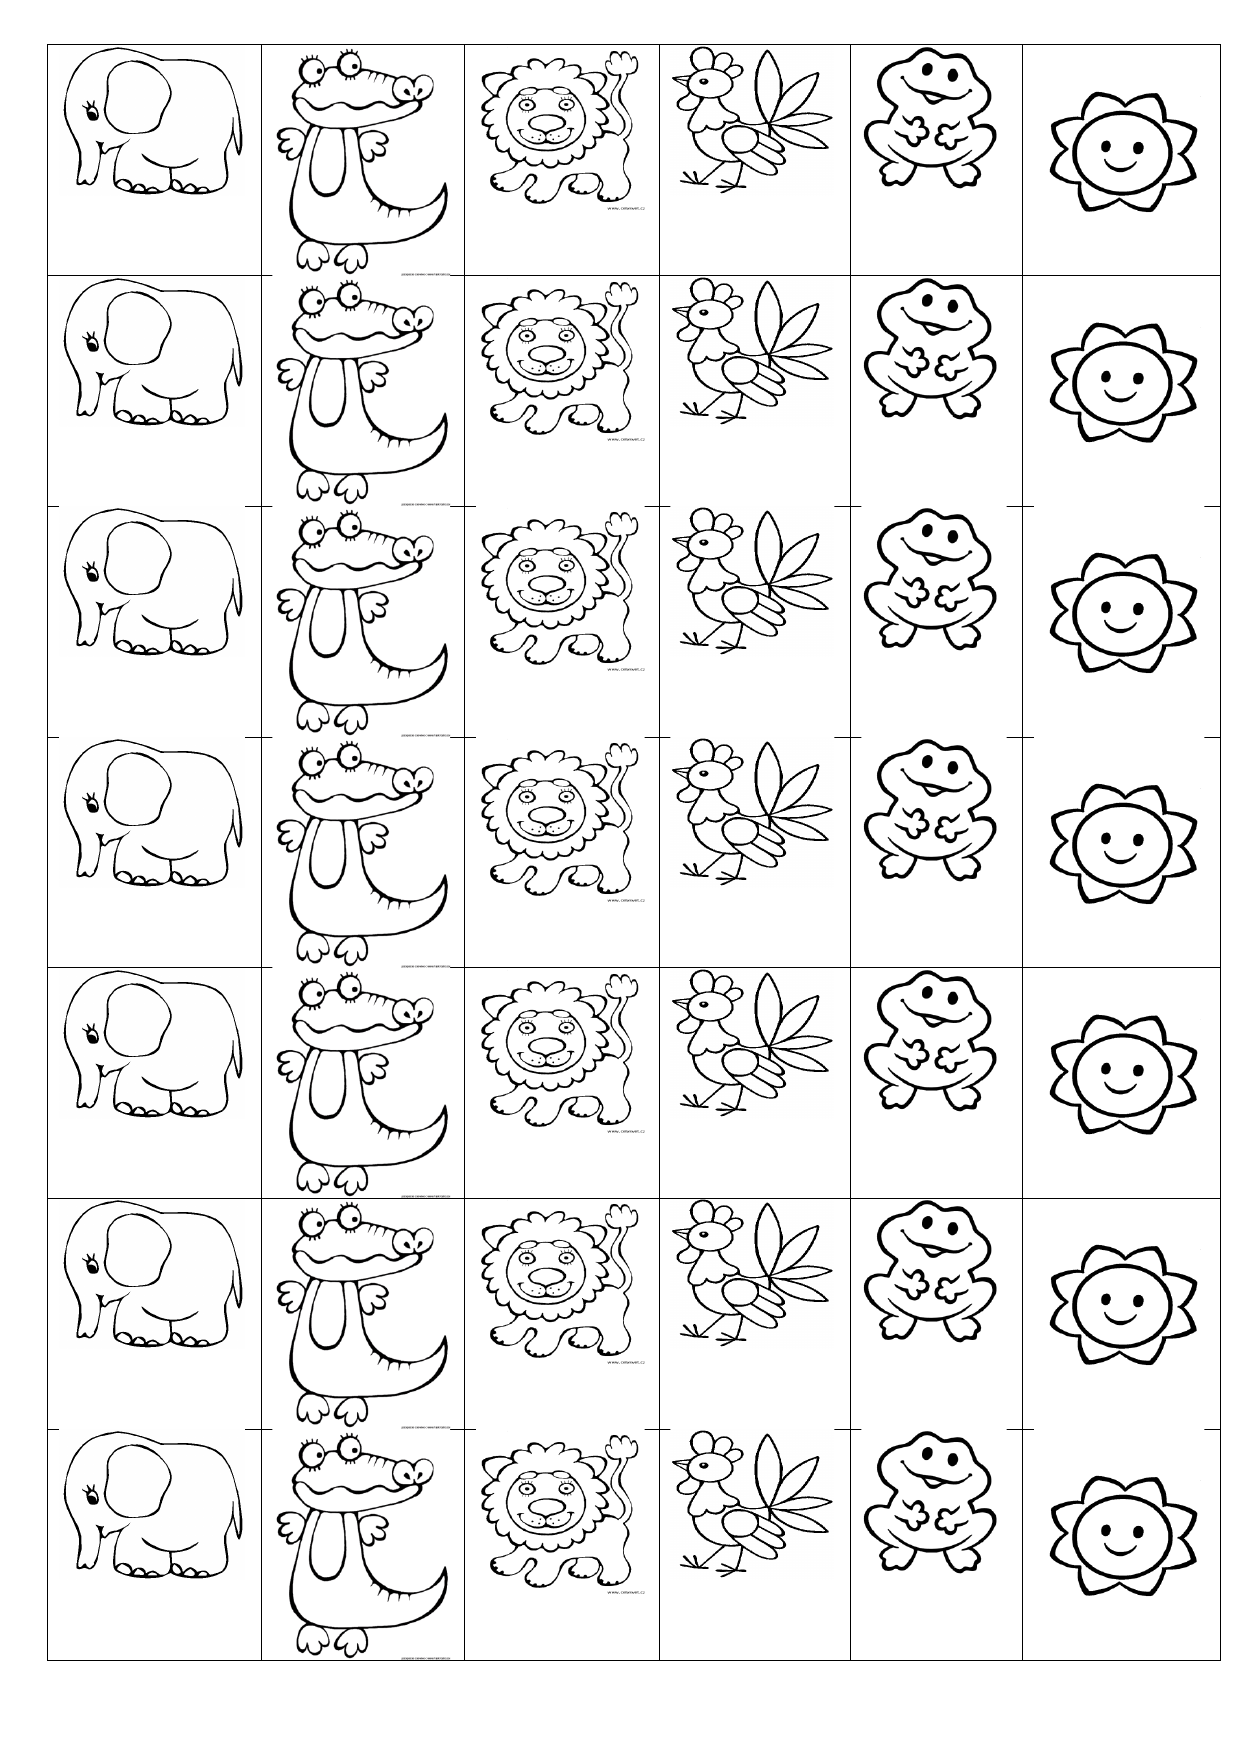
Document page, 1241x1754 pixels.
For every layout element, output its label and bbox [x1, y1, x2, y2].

picture [476, 506, 645, 671]
picture [1034, 737, 1205, 943]
table_cell [1023, 1430, 1220, 1659]
table_cell [1023, 1199, 1220, 1429]
picture [272, 45, 451, 1198]
table_cell [465, 45, 659, 275]
picture [476, 45, 645, 210]
picture [670, 968, 835, 1119]
picture [670, 45, 835, 196]
table_cell [262, 1199, 272, 1429]
table_cell [1023, 45, 1220, 275]
table_cell [48, 738, 261, 967]
picture [670, 1199, 835, 1349]
picture [670, 1429, 835, 1580]
picture [1034, 1429, 1205, 1635]
table_cell [262, 45, 272, 275]
table_cell [262, 968, 272, 1198]
table_cell [851, 1430, 1022, 1659]
table_cell [451, 276, 464, 506]
table_cell [1023, 276, 1220, 506]
picture [1034, 45, 1205, 251]
table_cell [660, 507, 850, 737]
table_cell [851, 276, 1022, 506]
picture [1034, 506, 1205, 712]
picture [1034, 1199, 1205, 1404]
picture [476, 1429, 645, 1594]
picture [861, 276, 1007, 428]
picture [59, 1429, 245, 1580]
picture [861, 737, 1007, 890]
picture [861, 506, 1007, 659]
table_cell [48, 1430, 261, 1659]
table_cell [262, 738, 272, 967]
picture [670, 737, 835, 888]
table_cell [851, 507, 1022, 737]
table_cell [1023, 738, 1220, 967]
table_cell [451, 968, 464, 1198]
picture [272, 1199, 451, 1660]
table_cell [465, 507, 659, 737]
table_cell [851, 1199, 1022, 1429]
picture [861, 45, 1007, 197]
picture [476, 968, 645, 1133]
table_cell [660, 1430, 850, 1659]
picture [59, 506, 245, 657]
table_cell [851, 45, 1022, 275]
picture [861, 1429, 1007, 1582]
table_cell [48, 507, 261, 737]
table_cell [48, 968, 261, 1198]
table_cell [660, 45, 850, 275]
picture [476, 1199, 645, 1364]
table_cell [660, 276, 850, 506]
table_cell [1023, 507, 1220, 737]
picture [59, 276, 245, 427]
table_cell [48, 1199, 261, 1429]
table_cell [262, 276, 272, 506]
picture [1034, 276, 1205, 481]
table_cell [851, 738, 1022, 967]
table_cell [465, 1430, 659, 1659]
table_cell [465, 738, 659, 967]
picture [59, 45, 245, 196]
table_cell [851, 968, 1022, 1198]
table_cell [451, 1430, 464, 1659]
picture [861, 1199, 1007, 1351]
table_cell [465, 1199, 659, 1429]
table_cell [465, 276, 659, 506]
picture [59, 968, 245, 1119]
table_cell [660, 738, 850, 967]
table_cell [451, 45, 464, 275]
picture [59, 737, 245, 888]
picture [476, 276, 645, 441]
table_cell [660, 968, 850, 1198]
picture [670, 506, 835, 657]
picture [1034, 968, 1205, 1173]
table_cell [262, 1430, 272, 1659]
table_cell [1023, 968, 1220, 1198]
picture [59, 1199, 245, 1349]
picture [861, 968, 1007, 1120]
picture [670, 276, 835, 427]
table_cell [465, 968, 659, 1198]
table_cell [262, 507, 272, 737]
table_cell [660, 1199, 850, 1429]
table_cell [451, 1199, 464, 1429]
table_cell [48, 45, 261, 275]
table_cell [451, 507, 464, 737]
picture [476, 737, 645, 902]
table_cell [48, 276, 261, 506]
table_cell [451, 738, 464, 967]
